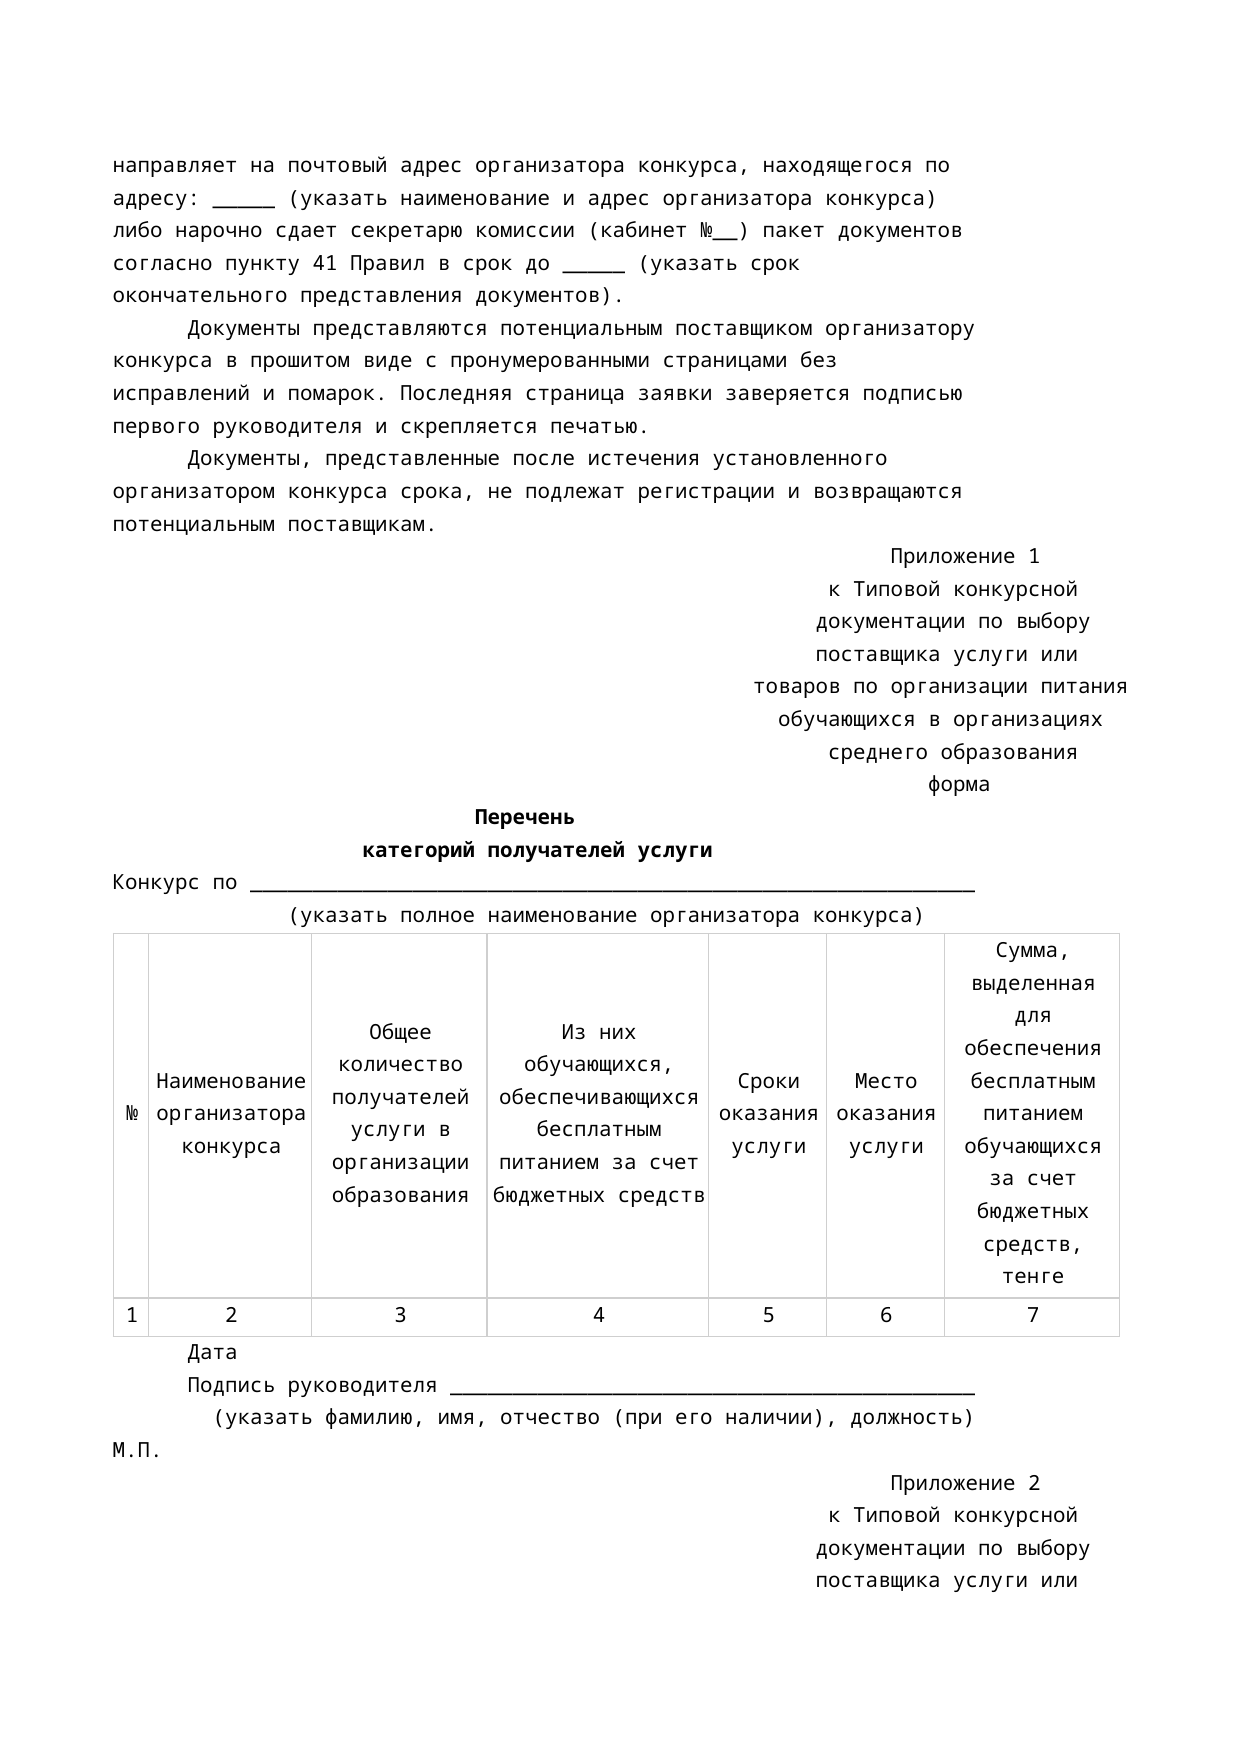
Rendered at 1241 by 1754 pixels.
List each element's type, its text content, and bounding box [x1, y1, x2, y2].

table_cell 6 [827, 1299, 944, 1336]
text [112, 1468, 1128, 1594]
table_cell 1 [114, 1299, 148, 1336]
text М.П. [112, 1435, 1128, 1463]
table_header Общее количество получателей услуги в организации образования [312, 934, 486, 1297]
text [112, 150, 1128, 537]
table_cell 7 [945, 1299, 1119, 1336]
table_header Сумма, выделенная для обеспечения бесплатным питанием обучающихся за счет бюджетных средств, тенге [945, 934, 1119, 1297]
text форма [112, 769, 1128, 798]
table_header Из них обучающихся, обеспечивающихся бесплатным питанием за счет бюджетных средств [488, 934, 708, 1297]
text Перечень категорий получателей услуги [112, 802, 1128, 863]
text Конкурс по __________________________________________________________ (указать полное наименование организатора конкурса) [112, 867, 1128, 928]
table_header Сроки оказания услуги [709, 934, 826, 1297]
table_header Место оказания услуги [827, 934, 944, 1297]
table_header Наименование организатора конкурса [149, 934, 311, 1297]
table_cell 5 [709, 1299, 826, 1336]
text Приложение 1 к Типовой конкурсной документации по выбору поставщика услуги или товаров по организации питания обучающихся в организациях среднего образования [112, 541, 1128, 765]
text Дата Подпись руководителя __________________________________________ (указать фамилию, имя, отчество (при его наличии), должность) [112, 1337, 1128, 1431]
table_cell 2 [149, 1299, 311, 1336]
table_cell 3 [312, 1299, 486, 1336]
table_header № [114, 934, 148, 1297]
table_cell 4 [488, 1299, 708, 1336]
